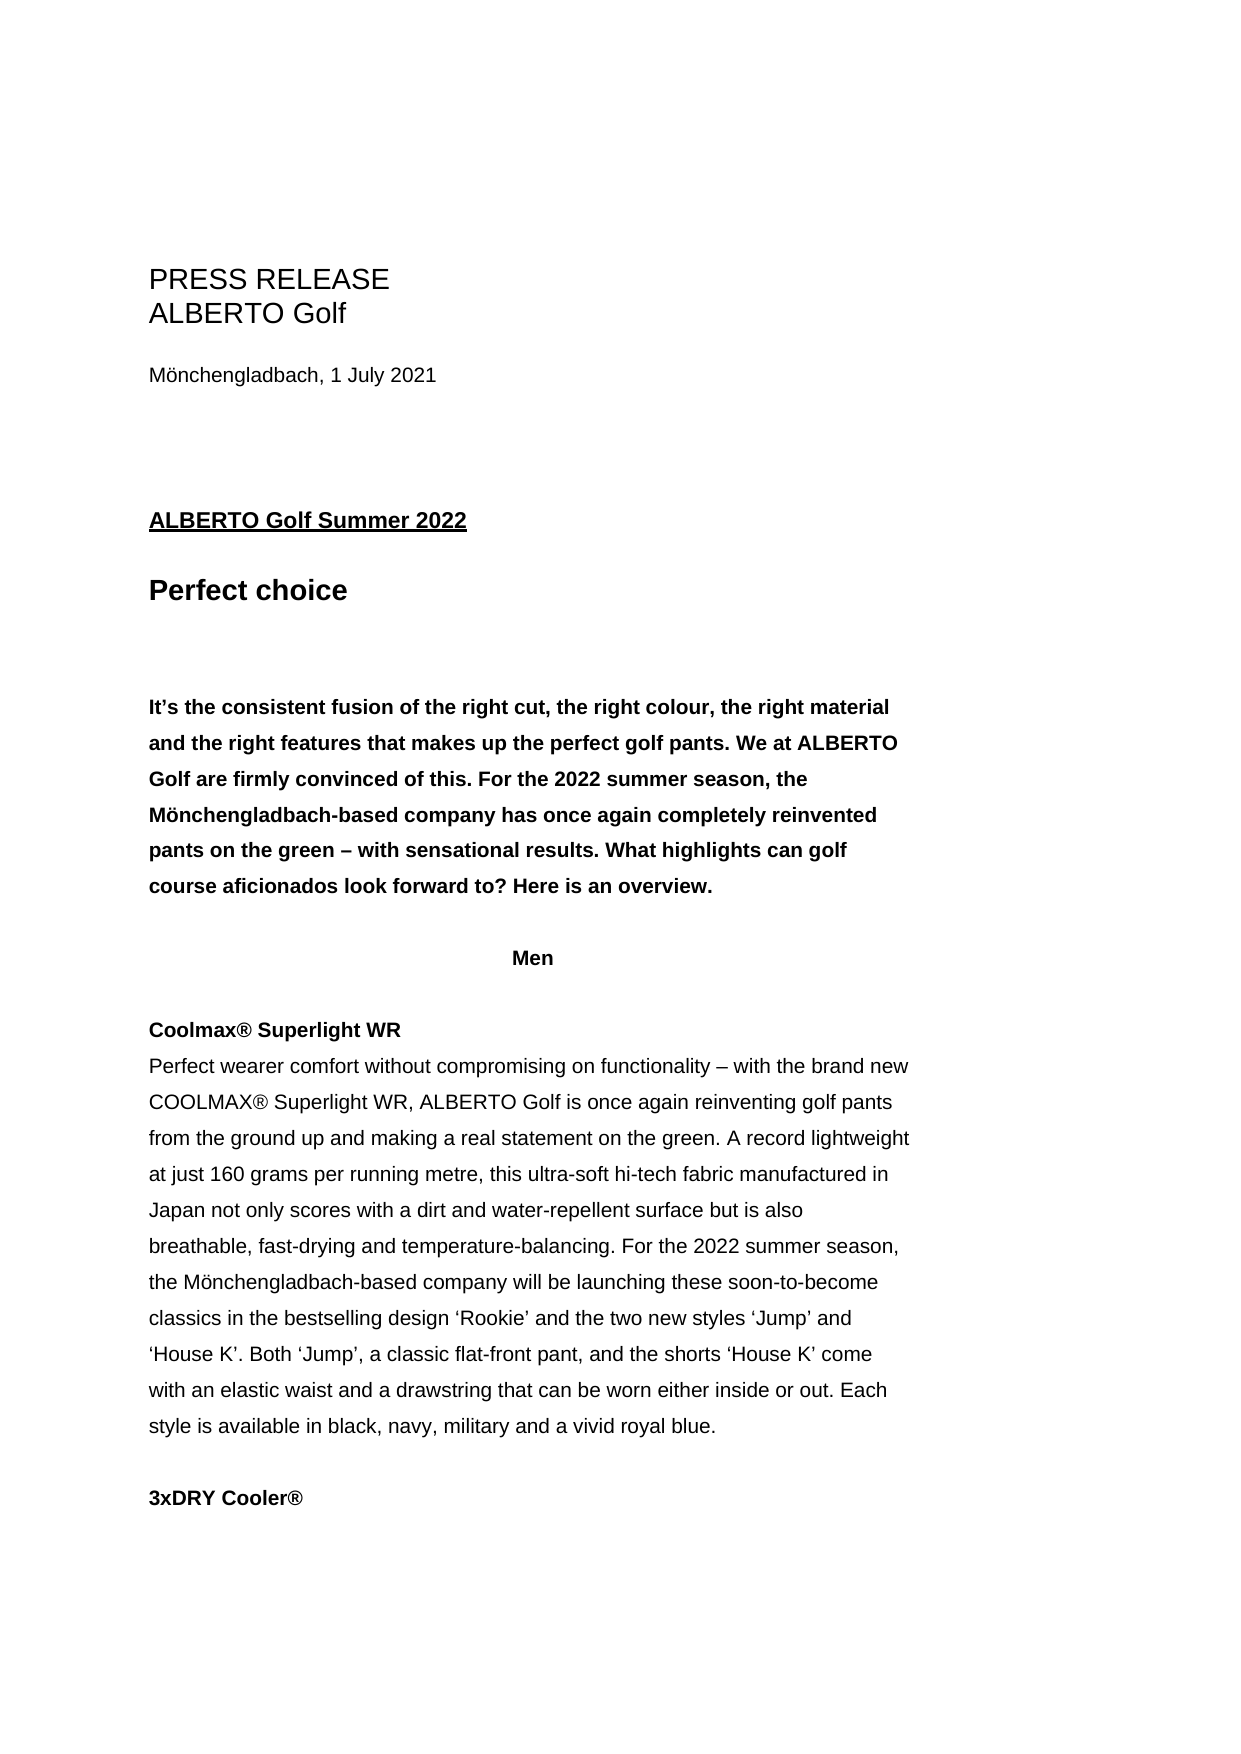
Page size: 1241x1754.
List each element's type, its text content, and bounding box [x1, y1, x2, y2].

text Mönchengladbach, 1 July 2021 [148, 363, 1065, 387]
subtitle 3xDRY Cooler® [148, 1485, 1065, 1509]
text Men [496, 946, 569, 970]
text PRESS RELEASE ALBERTO Golf [148, 262, 516, 329]
text Perfect wearer comfort without compromising on functionality – with the brand new COOLMAX® Superlight WR, ALBERTO Golf is once again reinventing golf pants from the ground up and making a real statement on the green. A record lightweight at just 160 grams per running metre, this ultra-soft hi-tech fabric manufactured in Japan not only scores with a dirt and water-repellent surface but is also breathable, fast-drying and temperature-balancing. For the 2022 summer season, the Mönchengladbach-based company will be launching these soon-to-become classics in the bestselling design ‘Rookie’ and the two new styles ‘Jump’ and ‘House K’. Both ‘Jump’, a classic flat-front pant, and the shorts ‘House K’ come with an elastic waist and a drawstring that can be worn either inside or out. Each style is available in black, navy, military and a vivid royal blue. [148, 1054, 912, 1437]
text ALBERTO Golf Summer 2022 [148, 507, 1065, 533]
subtitle Coolmax® Superlight WR [148, 1018, 1065, 1042]
title Perfect choice [148, 573, 1065, 606]
subtitle It’s the consistent fusion of the right cut, the right colour, the right material and the right features that makes up the perfect golf pants. We at ALBERTO Golf are firmly convinced of this. For the 2022 summer season, the Mönchengladbach-based company has once again completely reinvented pants on the green – with sensational results. What highlights can golf course aficionados look forward to? Here is an overview. [148, 694, 916, 898]
